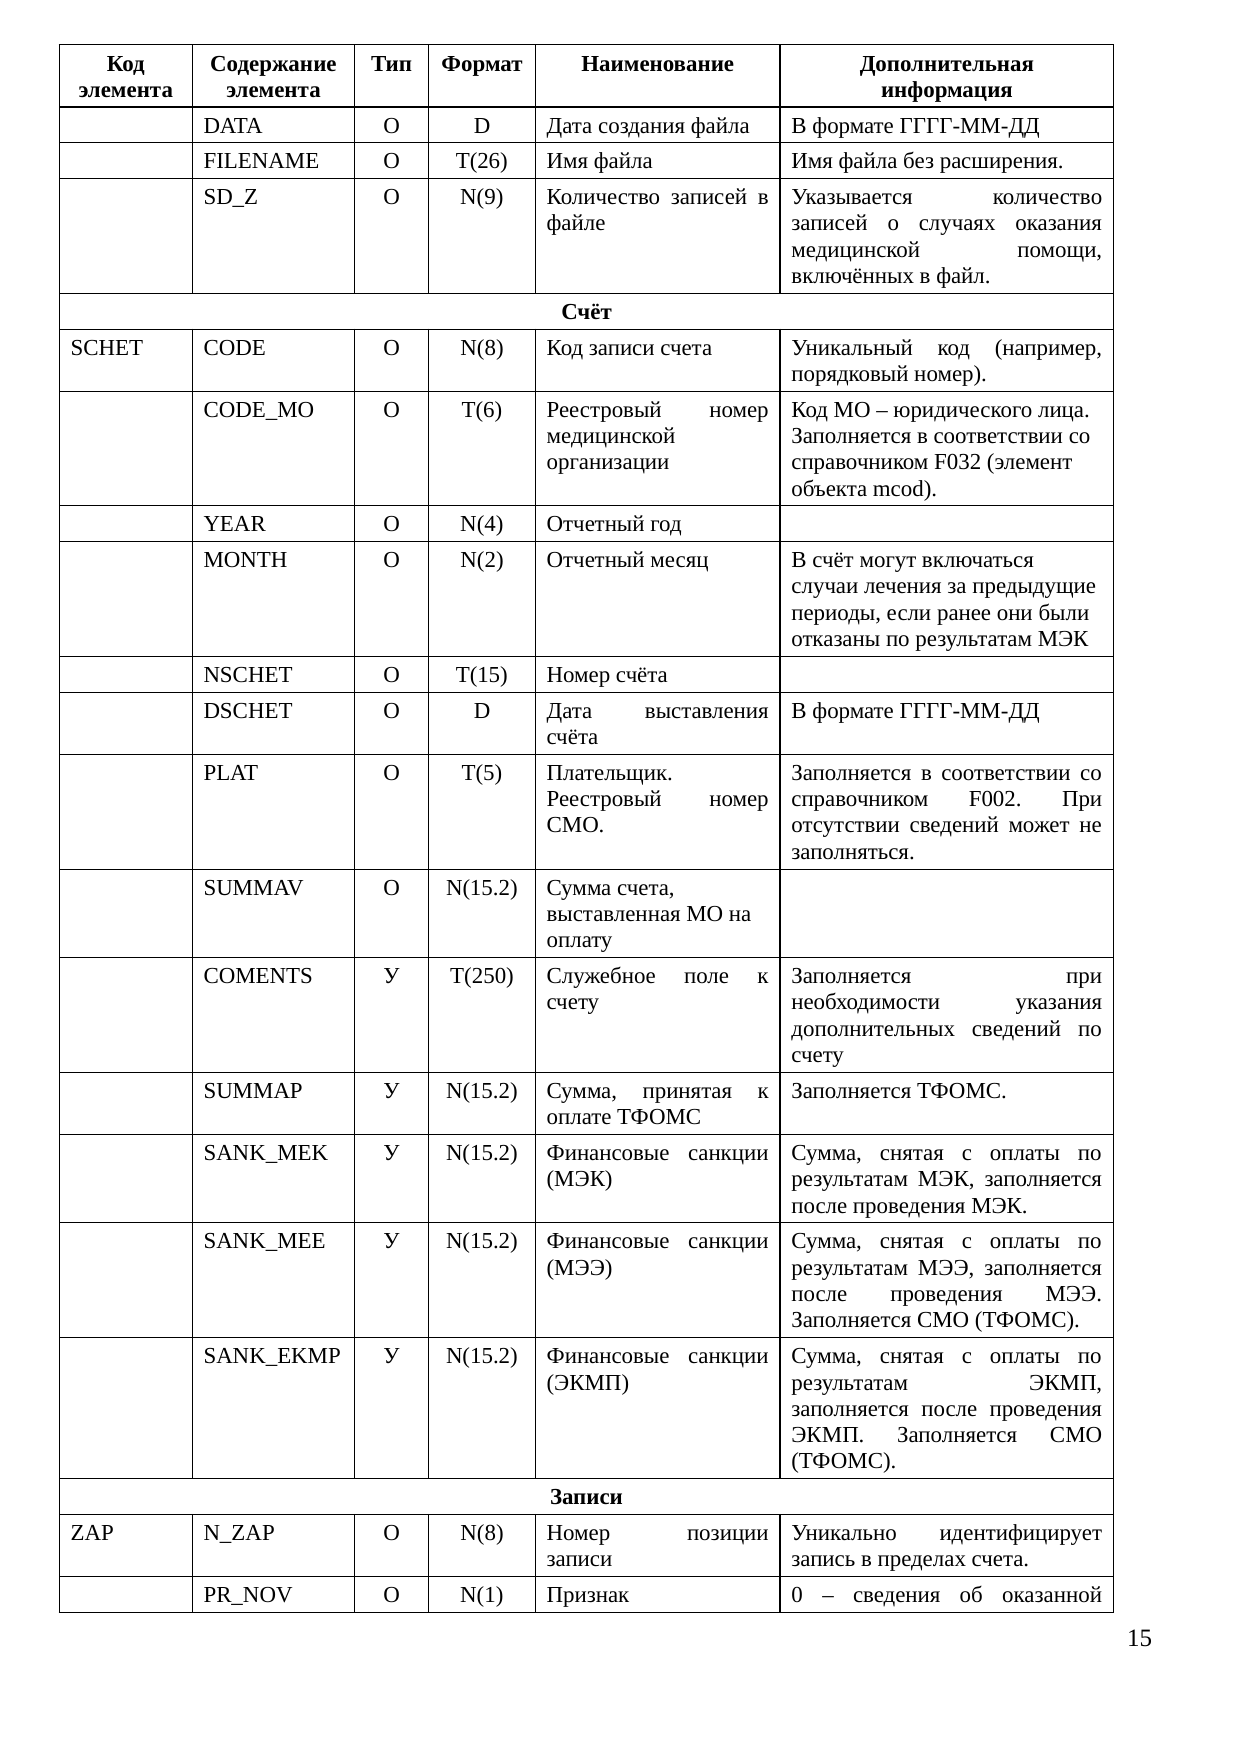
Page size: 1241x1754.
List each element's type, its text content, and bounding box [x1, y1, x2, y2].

table_cell О [355, 1515, 428, 1576]
table_cell Финансовые санкции (ЭКМП) [536, 1338, 779, 1478]
table_header Содержание элемента [193, 45, 354, 106]
table_cell Отчетный месяц [536, 542, 779, 656]
table_cell DSCHET [193, 693, 354, 754]
table_cell Счёт [60, 294, 1113, 328]
table_cell У [355, 1135, 428, 1222]
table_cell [536, 1577, 779, 1612]
table_cell SD_Z [193, 179, 354, 293]
table_cell SANK_MEE [193, 1223, 354, 1337]
table_cell [781, 506, 1113, 541]
table_cell Количество записей в файле [536, 179, 779, 293]
table_cell N(8) [429, 330, 535, 391]
table_cell [60, 693, 192, 754]
table_cell NSCHET [193, 657, 354, 692]
table_cell Сумма, снятая с оплаты по результатам ЭКМП, заполняется после проведения ЭКМП. Заполняется СМО (ТФОМС). [781, 1338, 1113, 1478]
table_cell У [355, 1223, 428, 1337]
table_cell О [355, 179, 428, 293]
table_cell В формате ГГГГ-ММ-ДД [781, 693, 1113, 754]
table_cell У [355, 1338, 428, 1478]
table_cell SANK_MEK [193, 1135, 354, 1222]
table_cell N(2) [429, 542, 535, 656]
table_cell Сумма счета, выставленная МО на оплату [536, 870, 779, 957]
table_cell Уникальный код (например, порядковый номер). [781, 330, 1113, 391]
table_cell Сумма, снятая с оплаты по результатам МЭЭ, заполняется после проведения МЭЭ. Заполняется СМО (ТФОМС). [781, 1223, 1113, 1337]
table_cell SCHET [60, 330, 192, 391]
table_cell N(8) [429, 1515, 535, 1576]
table_cell О [355, 143, 428, 178]
table_cell DATA [193, 108, 354, 142]
table_header Наименование [536, 45, 779, 106]
table_cell [60, 143, 192, 178]
table_cell CODE_MO [193, 392, 354, 505]
table_cell [60, 755, 192, 868]
table_cell В формате ГГГГ-ММ-ДД [781, 108, 1113, 142]
table_cell Плательщик. Реестровый номер СМО. [536, 755, 779, 868]
table_cell [60, 1223, 192, 1337]
table_cell D [429, 108, 535, 142]
table_cell [60, 870, 192, 957]
table_cell YEAR [193, 506, 354, 541]
table_header Дополнительная информация [781, 45, 1113, 106]
table_cell Отчетный год [536, 506, 779, 541]
table_cell Код МО – юридического лица. Заполняется в соответствии со справочником F032 (элемент объекта mcod). [781, 392, 1113, 505]
table_cell T(5) [429, 755, 535, 868]
table_cell [781, 870, 1113, 957]
table_cell [60, 108, 192, 142]
table_cell FILENAME [193, 143, 354, 178]
table_cell О [355, 870, 428, 957]
table_cell T(26) [429, 143, 535, 178]
table_cell [60, 179, 192, 293]
table_cell Финансовые санкции (МЭЭ) [536, 1223, 779, 1337]
table_header Тип [355, 45, 428, 106]
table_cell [781, 1577, 1113, 1612]
table_cell O [355, 506, 428, 541]
table_cell Записи [60, 1479, 1113, 1514]
table_cell О [355, 392, 428, 505]
table_cell У [355, 958, 428, 1072]
table_cell N(4) [429, 506, 535, 541]
table_cell T(250) [429, 958, 535, 1072]
table_cell [60, 392, 192, 505]
table_cell N(9) [429, 179, 535, 293]
table_cell [60, 1135, 192, 1222]
table_cell N(15.2) [429, 1338, 535, 1478]
table_cell T(6) [429, 392, 535, 505]
table_cell [60, 1577, 192, 1612]
table_cell N_ZAP [193, 1515, 354, 1576]
table_cell SUMMAP [193, 1073, 354, 1134]
table_cell Заполняется в соответствии со справочником F002. При отсутствии сведений может не заполняться. [781, 755, 1113, 868]
table_cell N(15.2) [429, 870, 535, 957]
table_cell Уникально идентифицирует запись в пределах счета. [781, 1515, 1113, 1576]
table_cell [60, 506, 192, 541]
table_cell ZAP [60, 1515, 192, 1576]
table_cell Имя файла [536, 143, 779, 178]
table_cell О [355, 657, 428, 692]
table_cell [60, 1338, 192, 1478]
table_cell [60, 958, 192, 1072]
table_cell Заполняется ТФОМС. [781, 1073, 1113, 1134]
table_cell Сумма, снятая с оплаты по результатам МЭК, заполняется после проведения МЭК. [781, 1135, 1113, 1222]
table_cell О [355, 108, 428, 142]
table_cell O [355, 542, 428, 656]
table_cell N(15.2) [429, 1223, 535, 1337]
table_cell N(15.2) [429, 1073, 535, 1134]
table_cell О [355, 693, 428, 754]
table_cell T(15) [429, 657, 535, 692]
table_cell В счёт могут включаться случаи лечения за предыдущие периоды, если ранее они были отказаны по результатам МЭК [781, 542, 1113, 656]
table_cell Реестровый номер медицинской организации [536, 392, 779, 505]
table_cell Номер счёта [536, 657, 779, 692]
table_cell О [355, 1577, 428, 1612]
table_cell [60, 1073, 192, 1134]
table_cell Сумма, принятая к оплате ТФОМС [536, 1073, 779, 1134]
table_cell PR_NOV [193, 1577, 354, 1612]
table_cell Заполняется при необходимости указания дополнительных сведений по счету [781, 958, 1113, 1072]
table_cell Служебное поле к счету [536, 958, 779, 1072]
table_cell Дата создания файла [536, 108, 779, 142]
table_header Формат [429, 45, 535, 106]
table_cell COMENTS [193, 958, 354, 1072]
table_cell Код записи счета [536, 330, 779, 391]
table_cell О [355, 755, 428, 868]
table_cell Номер позиции записи [536, 1515, 779, 1576]
table_cell [781, 657, 1113, 692]
table_cell Дата выставления счёта [536, 693, 779, 754]
table_cell D [429, 693, 535, 754]
table_cell MONTH [193, 542, 354, 656]
table_cell Имя файла без расширения. [781, 143, 1113, 178]
table_cell PLAT [193, 755, 354, 868]
table_cell Указывается количество записей о случаях оказания медицинской помощи, включённых в файл. [781, 179, 1113, 293]
table_cell [60, 657, 192, 692]
table_cell [60, 542, 192, 656]
table_cell О [355, 330, 428, 391]
table_cell Финансовые санкции (МЭК) [536, 1135, 779, 1222]
table_header Код элемента [60, 45, 192, 106]
table_cell N(15.2) [429, 1135, 535, 1222]
table_cell У [355, 1073, 428, 1134]
table_cell SUMMAV [193, 870, 354, 957]
table_cell CODE [193, 330, 354, 391]
table_cell SANK_EKMP [193, 1338, 354, 1478]
table_cell N(1) [429, 1577, 535, 1612]
